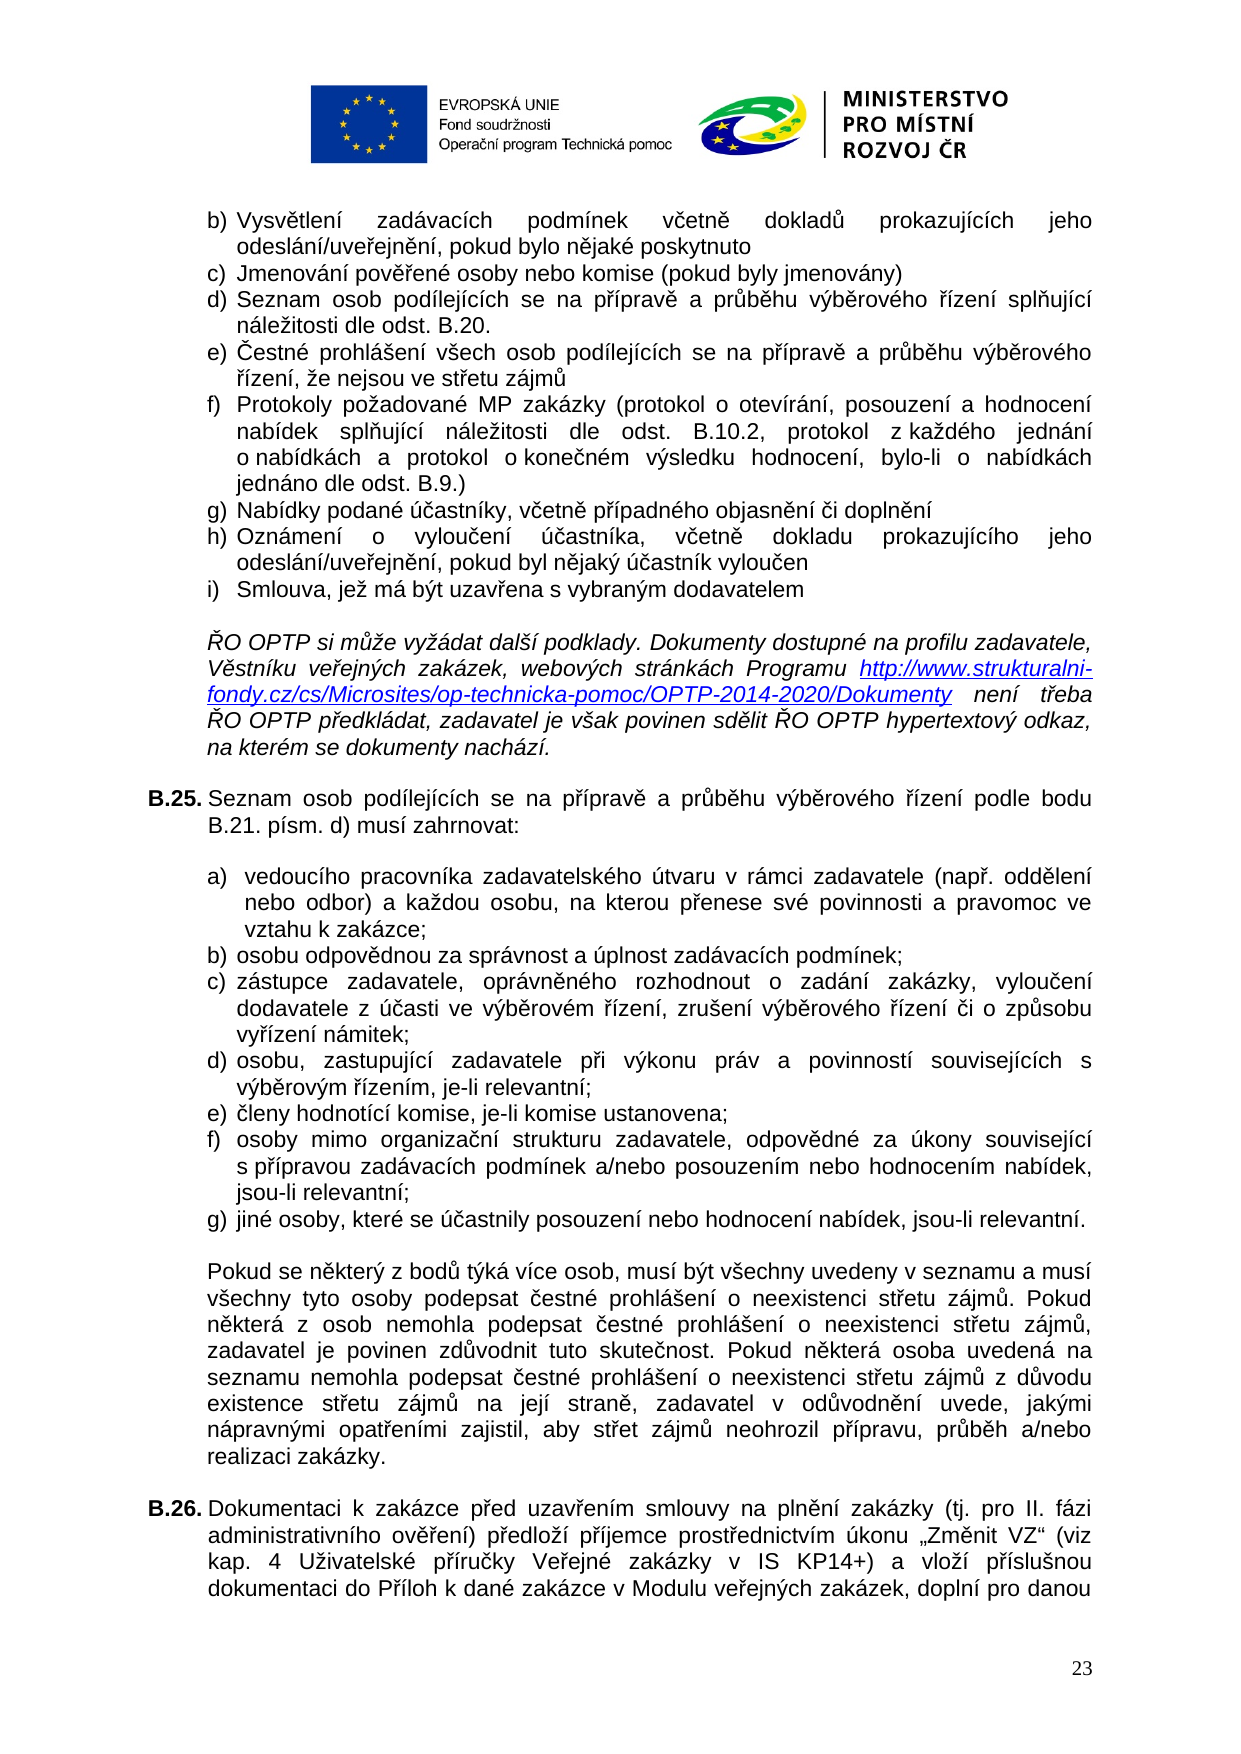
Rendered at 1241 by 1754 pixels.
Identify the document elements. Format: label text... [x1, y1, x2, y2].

list Nabídky podané účastníky, včetně případného objasnění či doplnění [207, 497, 1092, 523]
list Seznam osob podílejících se na přípravě a průběhu výběrového řízení podle bodu B.21. písm. d) musí zahrnovat: [148, 785, 1092, 838]
list osobu, zastupující zadavatele při výkonu práv a povinností souvisejících s výběrovým řízením, je-li relevantní; [207, 1047, 1092, 1100]
picture [286, 59, 1033, 189]
list Jmenování pověřené osoby nebo komise (pokud byly jmenovány) [207, 259, 1092, 286]
list Smlouva, jež má být uzavřena s vybraným dodavatelem [207, 576, 1092, 602]
list Oznámení o vyloučení účastníka, včetně dokladu prokazujícího jeho odeslání/uveřejnění, pokud byl nějaký účastník vyloučen [207, 523, 1092, 576]
list Čestné prohlášení všech osob podílejících se na přípravě a průběhu výběrového řízení, že nejsou ve střetu zájmů [207, 338, 1092, 391]
list ŘO OPTP si může vyžádat další podklady. Dokumenty dostupné na profilu zadavatele, Věstníku veřejných zakázek, webových stránkách Programu http://www.strukturalni-fondy.cz/cs/Microsites/op-technicka-pomoc/OPTP-2014-2020/Dokumenty není třeba ŘO OPTP předkládat, zadavatel je však povinen sdělit ŘO OPTP hypertextový odkaz, na kterém se dokumenty nachází. [207, 628, 1092, 760]
list Seznam osob podílejících se na přípravě a průběhu výběrového řízení splňující náležitosti dle odst. B.20. [207, 286, 1092, 338]
text Pokud se některý z bodů týká více osob, musí být všechny uvedeny v seznamu a musí všechny tyto osoby podepsat čestné prohlášení o neexistenci střetu zájmů. Pokud některá z osob nemohla podepsat čestné prohlášení o neexistenci střetu zájmů, zadavatel je povinen zdůvodnit tuto skutečnost. Pokud některá osoba uvedená na seznamu nemohla podepsat čestné prohlášení o neexistenci střetu zájmů z důvodu existence střetu zájmů na její straně, zadavatel v odůvodnění uvede, jakými nápravnými opatřeními zajistil, aby střet zájmů neohrozil přípravu, průběh a/nebo realizaci zakázky. [207, 1258, 1092, 1469]
list jiné osoby, které se účastnily posouzení nebo hodnocení nabídek, jsou-li relevantní. [207, 1206, 1092, 1232]
list osobu odpovědnou za správnost a úplnost zadávacích podmínek; [207, 942, 1092, 968]
list členy hodnotící komise, je-li komise ustanovena; [207, 1100, 1092, 1126]
list Protokoly požadované MP zakázky (protokol o otevírání, posouzení a hodnocení nabídek splňující náležitosti dle odst. B.10.2, protokol z každého jednání o nabídkách a protokol o konečném výsledku hodnocení, bylo-li o nabídkách jednáno dle odst. B.9.) [207, 391, 1092, 497]
list osoby mimo organizační strukturu zadavatele, odpovědné za úkony související s přípravou zadávacích podmínek a/nebo posouzením nebo hodnocením nabídek, jsou-li relevantní; [207, 1126, 1092, 1206]
list vedoucího pracovníka zadavatelského útvaru v rámci zadavatele (např. oddělení nebo odbor) a každou osobu, na kterou přenese své povinnosti a pravomoc ve vztahu k zakázce; [207, 863, 1092, 942]
list Vysvětlení zadávacích podmínek včetně dokladů prokazujících jeho odeslání/uveřejnění, pokud bylo nějaké poskytnuto [207, 207, 1092, 259]
list zástupce zadavatele, oprávněného rozhodnout o zadání zakázky, vyloučení dodavatele z účasti ve výběrovém řízení, zrušení výběrového řízení či o způsobu vyřízení námitek; [207, 968, 1092, 1047]
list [148, 1495, 1092, 1601]
